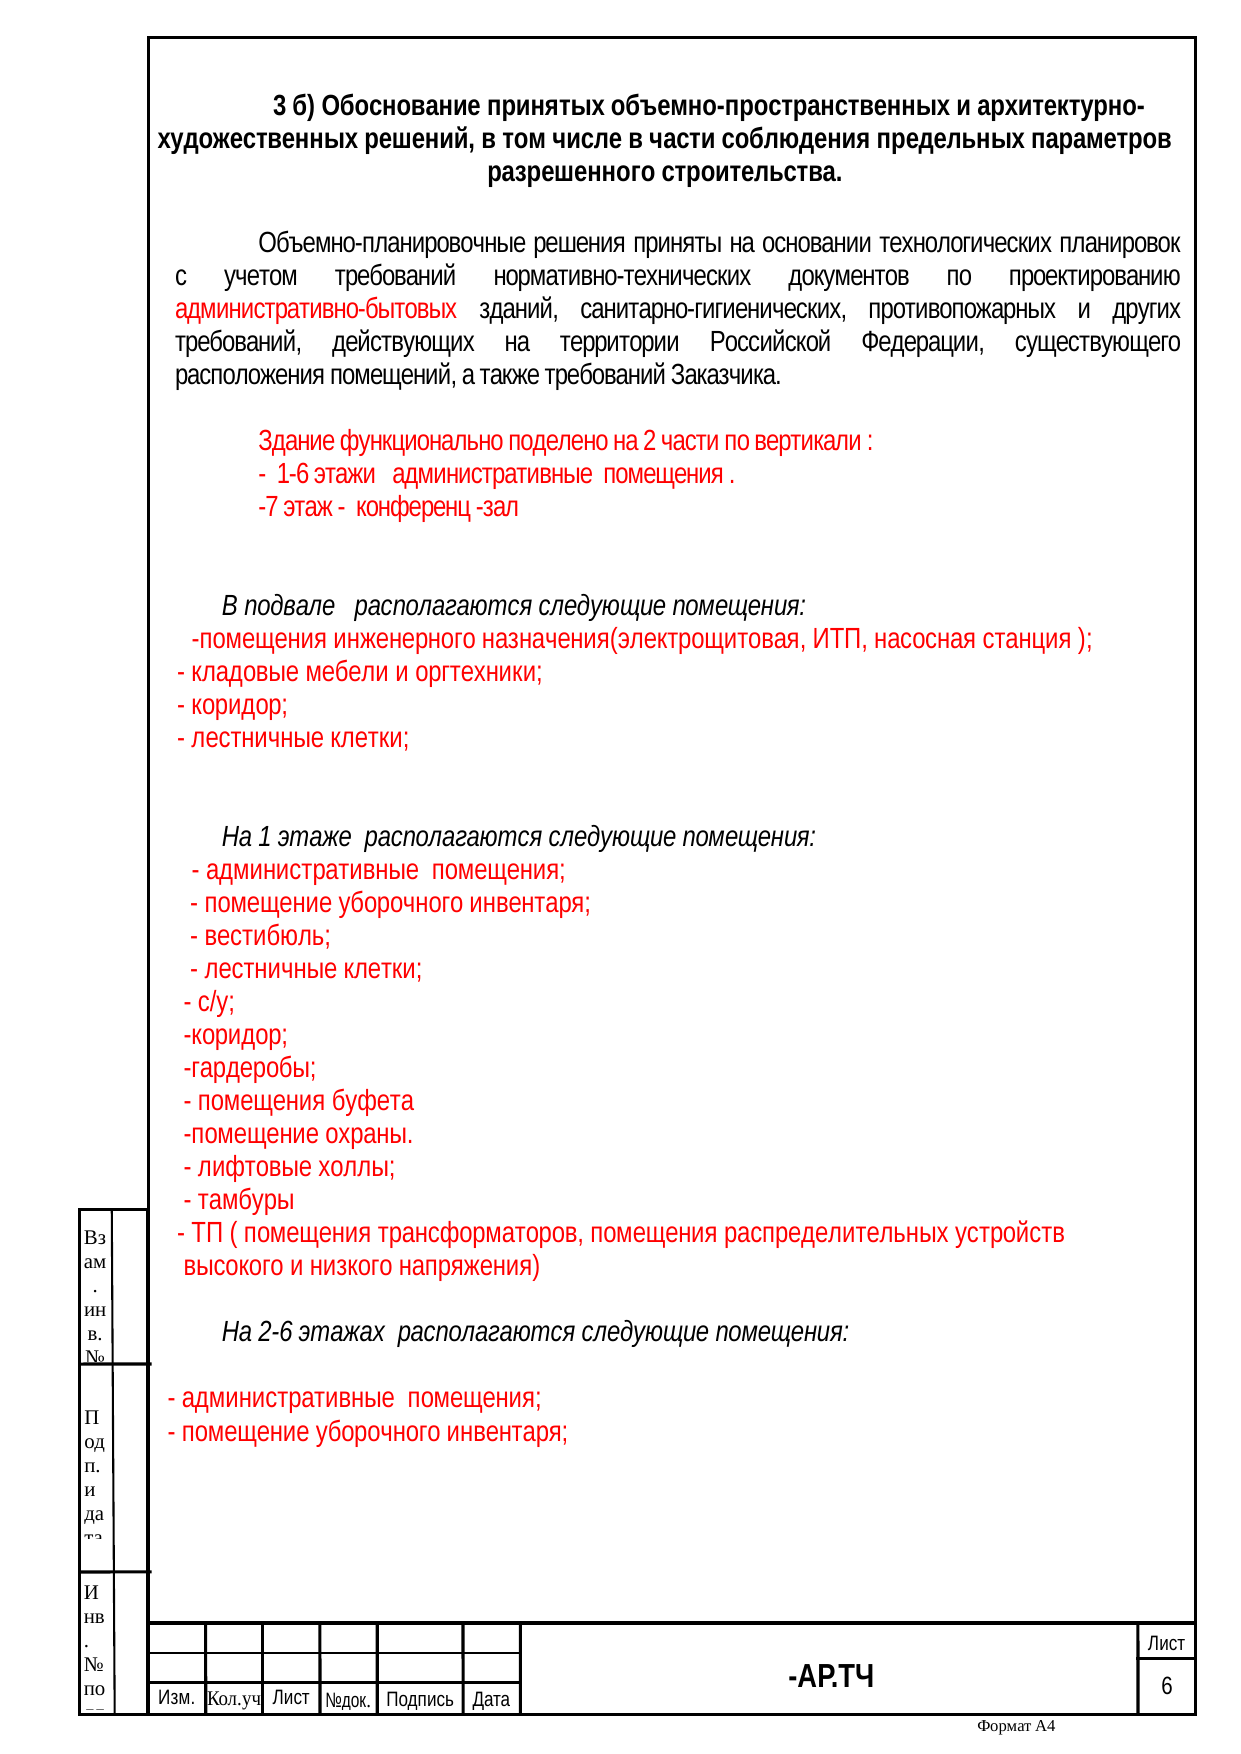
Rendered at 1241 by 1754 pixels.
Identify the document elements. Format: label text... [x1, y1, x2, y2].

text Здание функционально поделено на 2 части по вертикали : [175, 423, 1181, 456]
text - лифтовые холлы; [148, 1150, 1181, 1183]
text - с/у; [148, 985, 1181, 1018]
text -помещение охраны. [148, 1117, 1181, 1150]
text - помещение уборочного инвентаря; [148, 1414, 1181, 1447]
text - помещение уборочного инвентаря; [148, 886, 1181, 919]
text - лестничные клетки; [177, 721, 1181, 753]
text - лестничные клетки; [148, 952, 1181, 985]
text - тамбуры [148, 1183, 1181, 1216]
text - административные помещения; [148, 1381, 1181, 1414]
text На 2-6 этажах располагаются следующие помещения: [148, 1315, 1181, 1348]
text - помещения буфета [148, 1084, 1181, 1117]
text - кладовые мебели и оргтехники; [177, 654, 1181, 687]
text - 1-6 этажи административные помещения . [175, 456, 1181, 489]
text - административные помещения; [148, 853, 1181, 886]
text - вестибюль; [148, 919, 1181, 952]
subtitle 3 б) Обоснование принятых объемно-пространственных и архитектурно-художественных решений, в том числе в части соблюдения предельных параметров разрешенного строительства. [148, 89, 1181, 188]
text - ТП ( помещения трансформаторов, помещения распределительных устройств [148, 1216, 1181, 1249]
text На 1 этаже располагаются следующие помещения: [148, 819, 1181, 853]
text - коридор; [177, 687, 1181, 721]
text Объемно-планировочные решения приняты на основании технологических планировок с учетом требований нормативно-технических документов по проектированию административно-бытовых зданий, санитарно-гигиенических, противопожарных и других требований, действующих на территории Российской Федерации, существующего расположения помещений, а также требований Заказчика. [175, 225, 1181, 390]
text -коридор; [148, 1018, 1181, 1051]
text -7 этаж - конференц -зал [175, 489, 1181, 522]
text -гардеробы; [148, 1051, 1181, 1084]
text высокого и низкого напряжения) [148, 1249, 1181, 1282]
text -помещения инженерного назначения(электрощитовая, ИТП, насосная станция ); [177, 621, 1181, 654]
text В подвале располагаются следующие помещения: [148, 588, 1181, 621]
